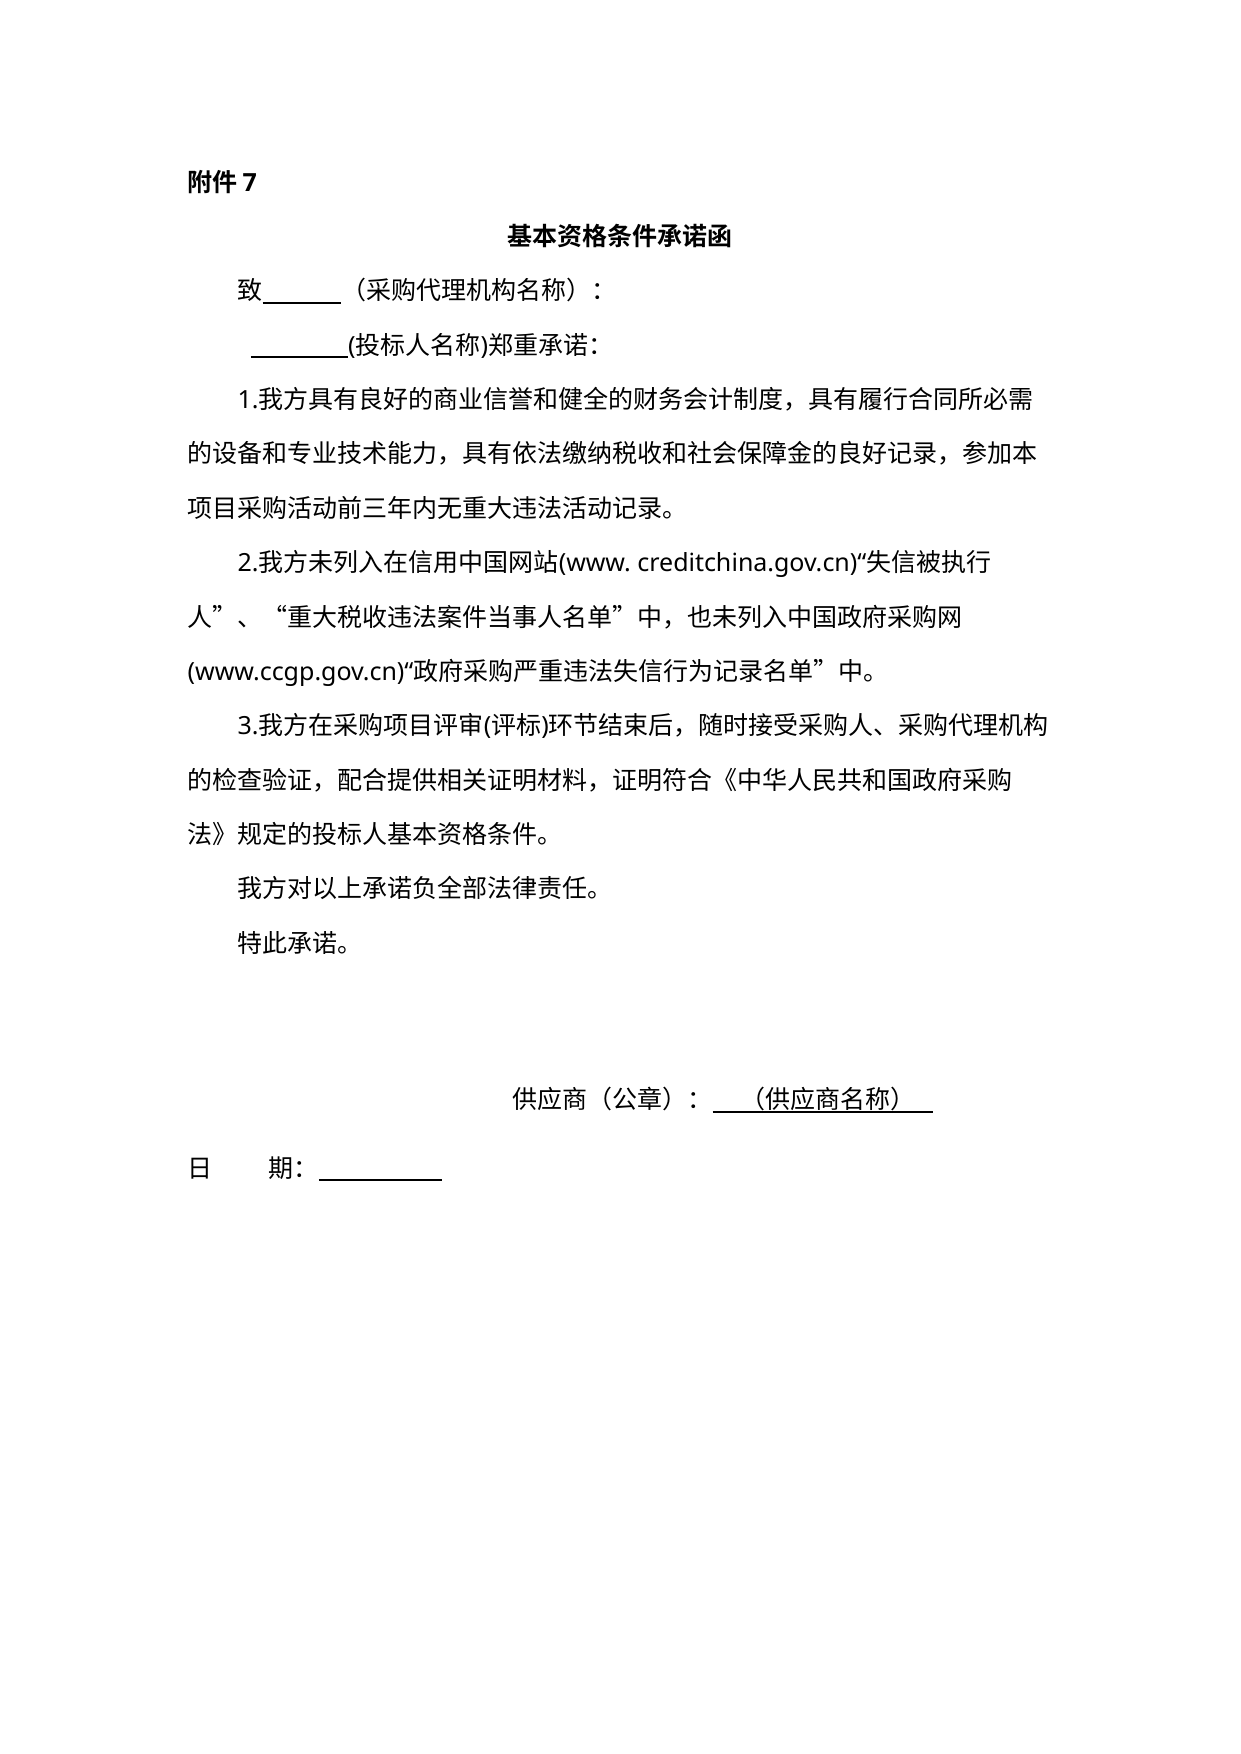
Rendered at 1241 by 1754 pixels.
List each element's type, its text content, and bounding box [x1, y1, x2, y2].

text 特此承诺。 [187, 923, 1053, 959]
text 3.我方在采购项目评审(评标)环节结束后，随时接受采购人、采购代理机构的检查验证，配合提供相关证明材料，证明符合《中华人民共和国政府采购法》规定的投标人基本资格条件。 [187, 706, 1053, 851]
text 日 期： [187, 1134, 1053, 1199]
text 1.我方具有良好的商业信誉和健全的财务会计制度，具有履行合同所必需的设备和专业技术能力，具有依法缴纳税收和社会保障金的良好记录，参加本项目采购活动前三年内无重大违法活动记录。 [187, 379, 1053, 524]
text 附件7 [187, 162, 1053, 198]
text 供应商（公章）： （供应商名称） [187, 1080, 1053, 1116]
text 2.我方未列入在信用中国网站(www. creditchina.gov.cn)“失信被执行人”、“重大税收违法案件当事人名单”中，也未列入中国政府采购网(www.ccgp.gov.cn)“政府采购严重违法失信行为记录名单”中。 [187, 543, 1053, 688]
text 我方对以上承诺负全部法律责任。 [187, 869, 1053, 905]
text (投标人名称)郑重承诺： [187, 325, 1053, 361]
text 基本资格条件承诺函 [187, 216, 1053, 253]
text 致 （采购代理机构名称）： [187, 271, 1053, 307]
